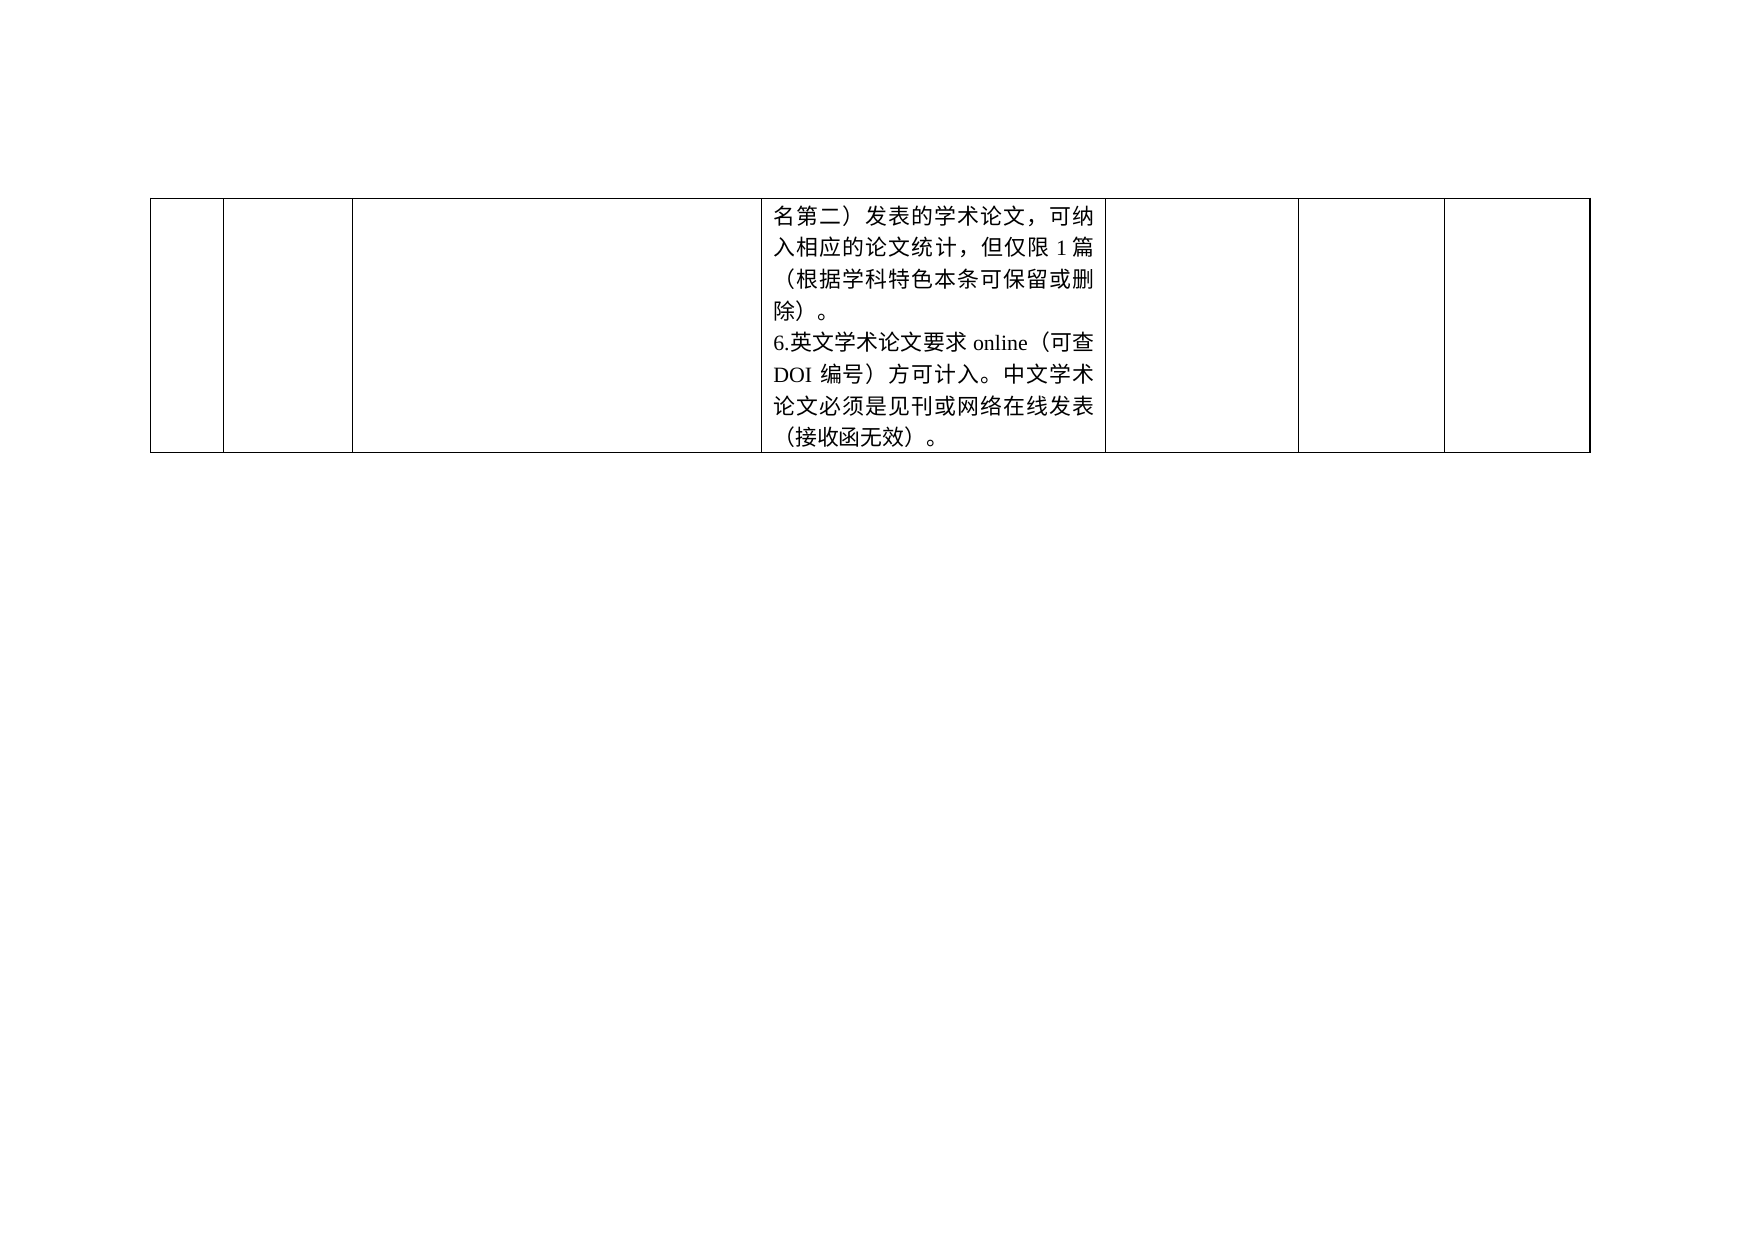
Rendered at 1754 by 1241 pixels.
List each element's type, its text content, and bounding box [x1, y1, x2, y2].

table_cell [1106, 199, 1298, 452]
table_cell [353, 199, 761, 452]
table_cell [1299, 199, 1444, 452]
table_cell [224, 199, 352, 452]
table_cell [762, 199, 1105, 452]
table_cell 说明 [151, 199, 223, 452]
